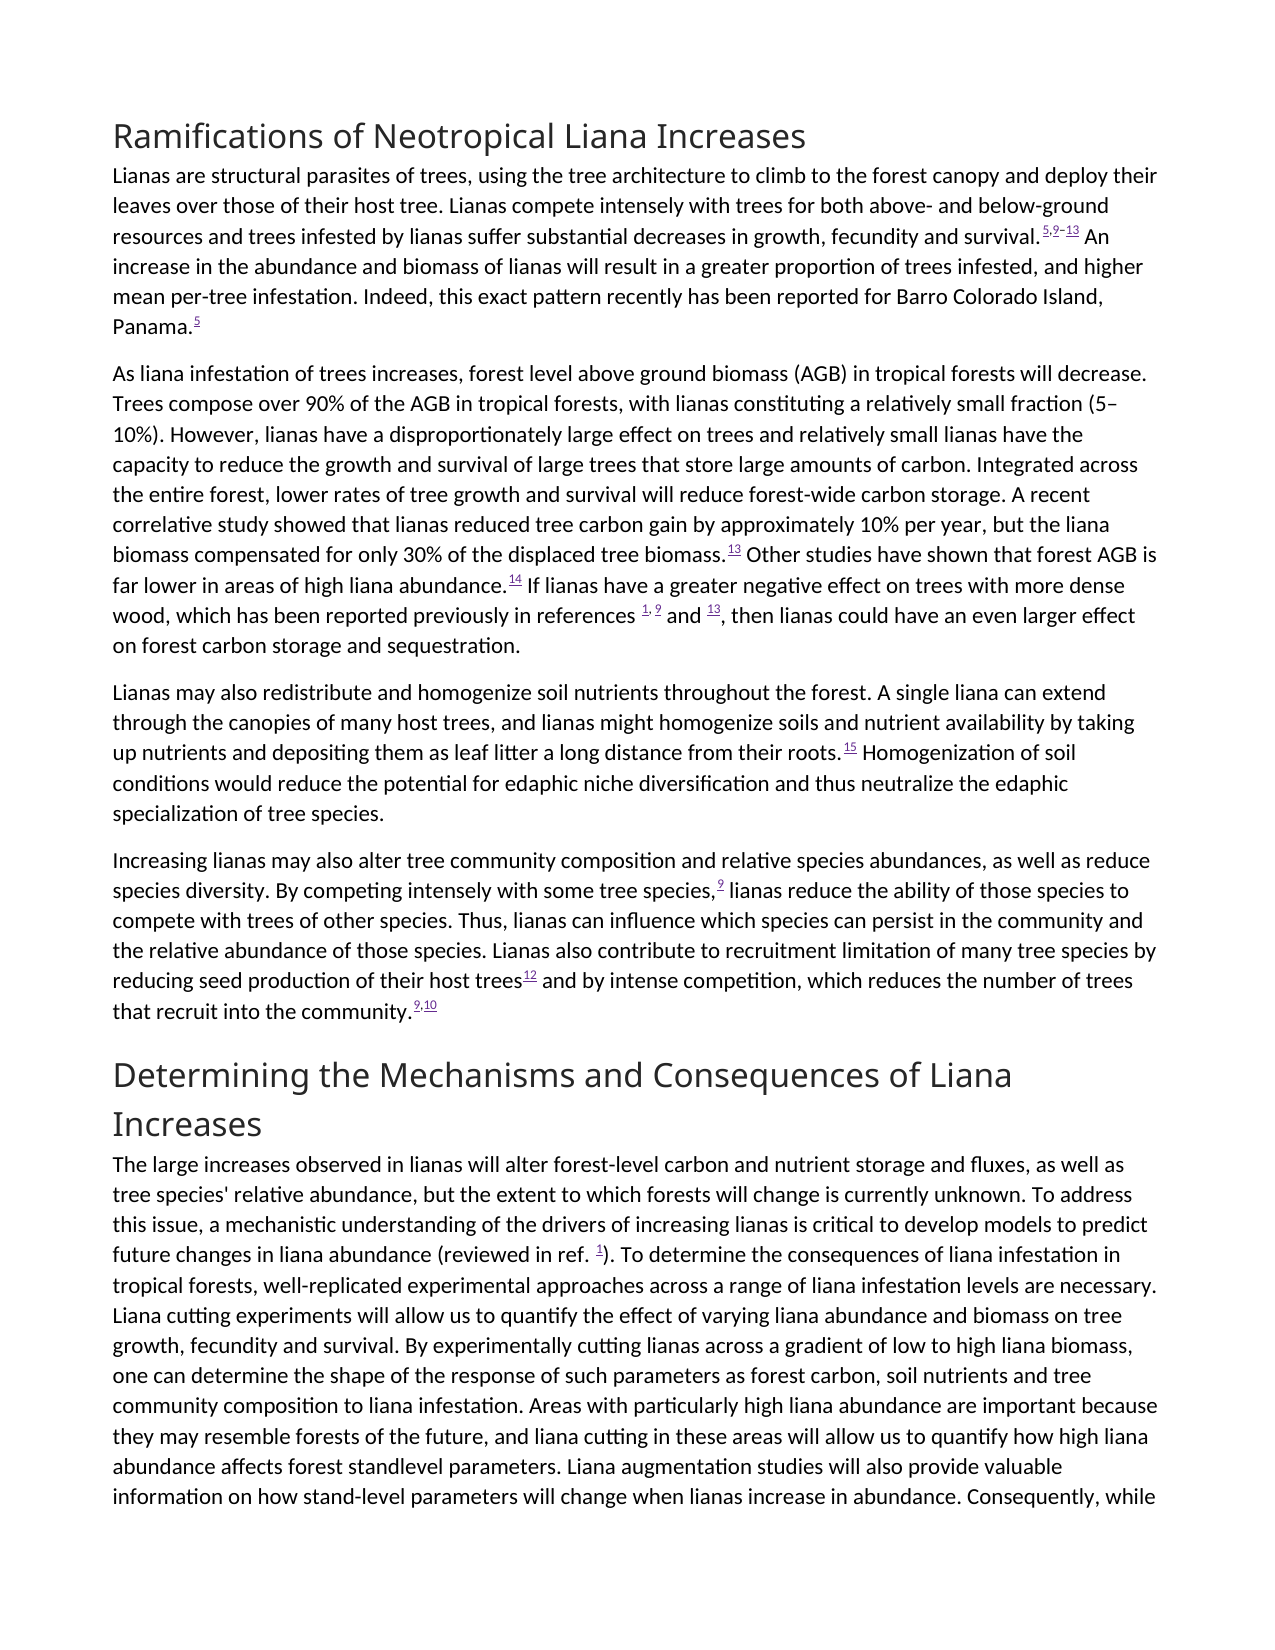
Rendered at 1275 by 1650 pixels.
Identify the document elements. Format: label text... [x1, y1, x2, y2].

subtitle Determining the Mechanisms and Consequences of Liana Increases [112, 1052, 1162, 1146]
text Increasing lianas may also alter tree community composition and relative species abundances, as well as reduce species diversity. By competing intensely with some tree species,9 lianas reduce the ability of those species to compete with trees of other species. Thus, lianas can influence which species can persist in the community and the relative abundance of those species. Lianas also contribute to recruitment limitation of many tree species by reducing seed production of their host trees12 and by intense competition, which reduces the number of trees that recruit into the community.9,10 [112, 846, 1162, 1025]
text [112, 1150, 1162, 1510]
text As liana infestation of trees increases, forest level above ground biomass (AGB) in tropical forests will decrease. Trees compose over 90% of the AGB in tropical forests, with lianas constituting a relatively small fraction (5–10%). However, lianas have a disproportionately large effect on trees and relatively small lianas have the capacity to reduce the growth and survival of large trees that store large amounts of carbon. Integrated across the entire forest, lower rates of tree growth and survival will reduce forest-wide carbon storage. A recent correlative study showed that lianas reduced tree carbon gain by approximately 10% per year, but the liana biomass compensated for only 30% of the displaced tree biomass.13 Other studies have shown that forest AGB is far lower in areas of high liana abundance.14 If lianas have a greater negative effect on trees with more dense wood, which has been reported previously in references 1, 9 and 13, then lianas could have an even larger effect on forest carbon storage and sequestration. [112, 359, 1162, 659]
text Lianas are structural parasites of trees, using the tree architecture to climb to the forest canopy and deploy their leaves over those of their host tree. Lianas compete intensely with trees for both above- and below-ground resources and trees infested by lianas suffer substantial decreases in growth, fecundity and survival.5,9–13 An increase in the abundance and biomass of lianas will result in a greater proportion of trees infested, and higher mean per-tree infestation. Indeed, this exact pattern recently has been reported for Barro Colorado Island, Panama.5 [112, 161, 1162, 341]
subtitle Ramifications of Neotropical Liana Increases [112, 112, 1162, 158]
text Lianas may also redistribute and homogenize soil nutrients throughout the forest. A single liana can extend through the canopies of many host trees, and lianas might homogenize soils and nutrient availability by taking up nutrients and depositing them as leaf litter a long distance from their roots.15 Homogenization of soil conditions would reduce the potential for edaphic niche diversification and thus neutralize the edaphic specialization of tree species. [112, 678, 1162, 827]
